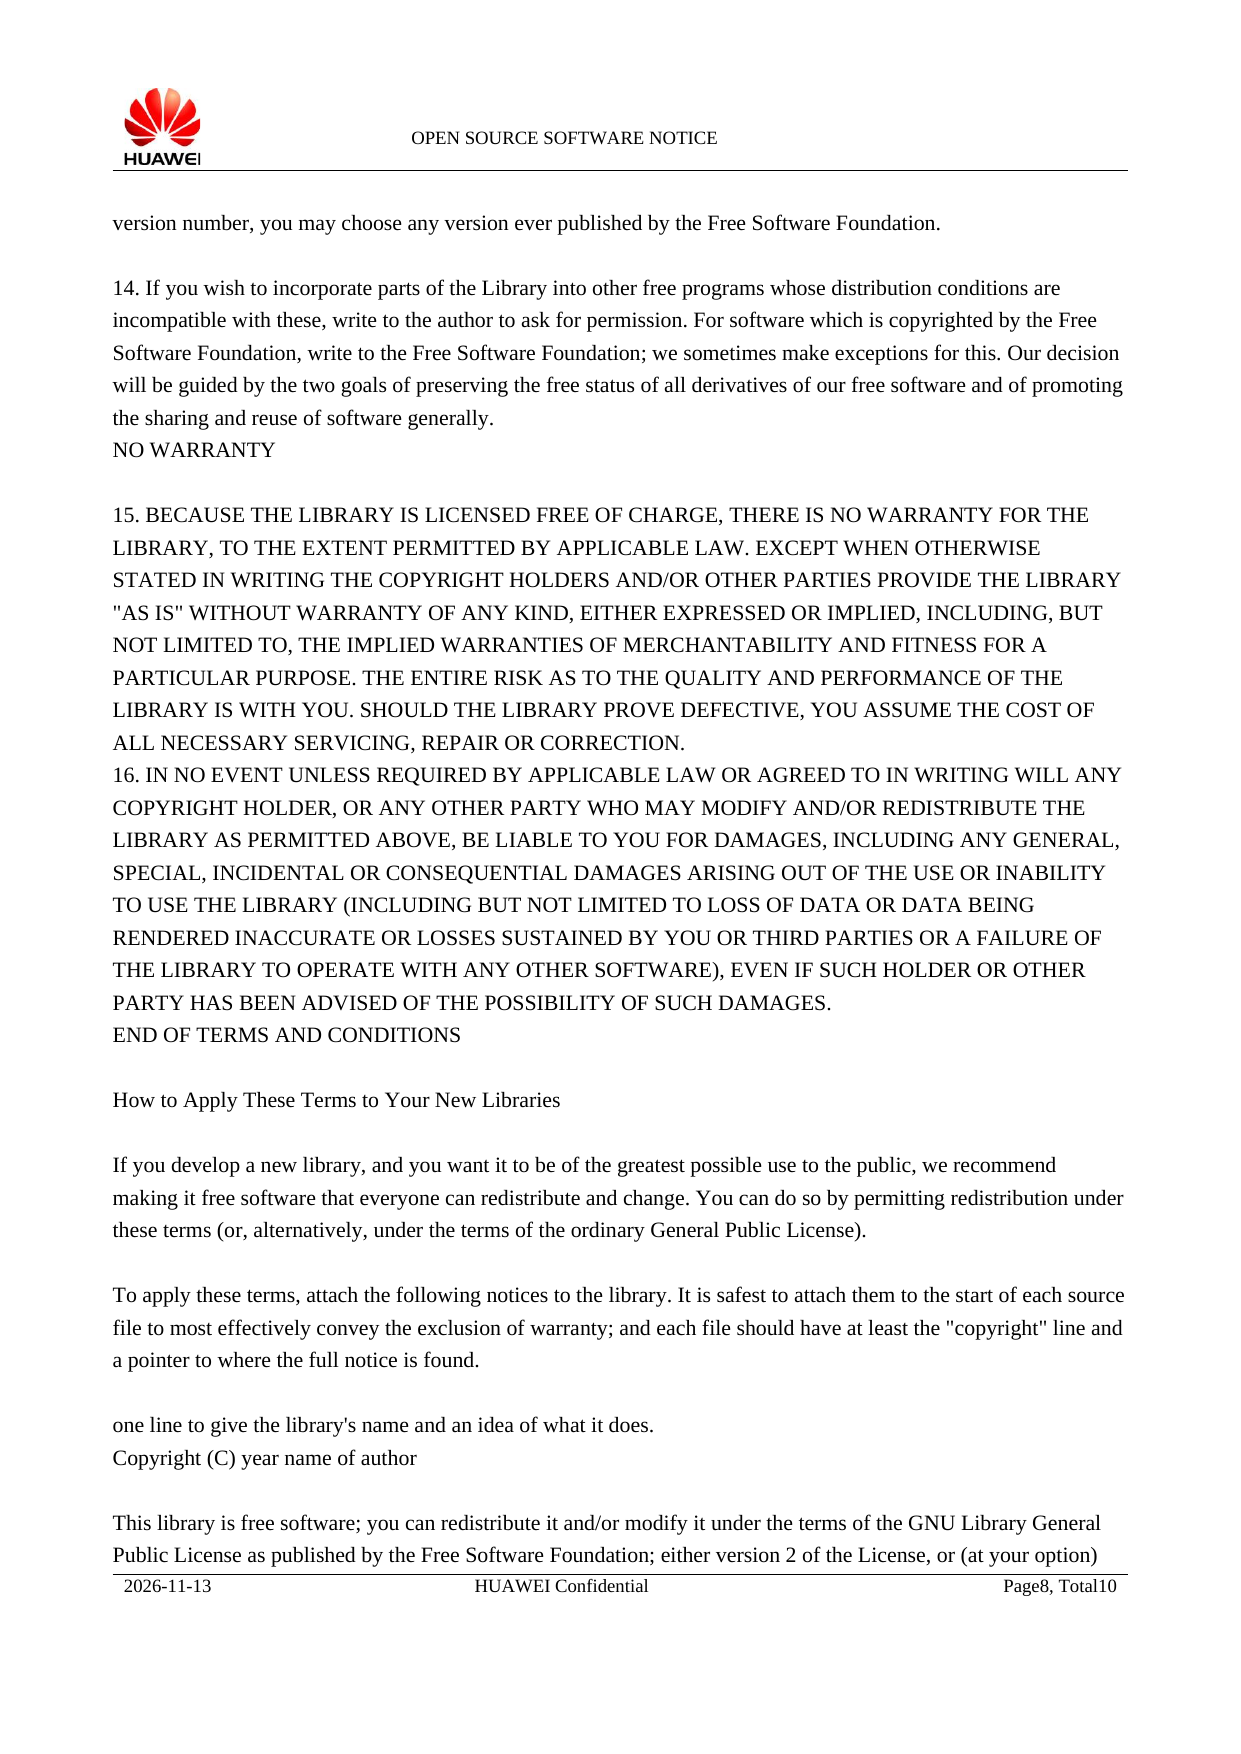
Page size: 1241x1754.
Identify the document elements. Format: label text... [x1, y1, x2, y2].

picture [124, 88, 201, 165]
